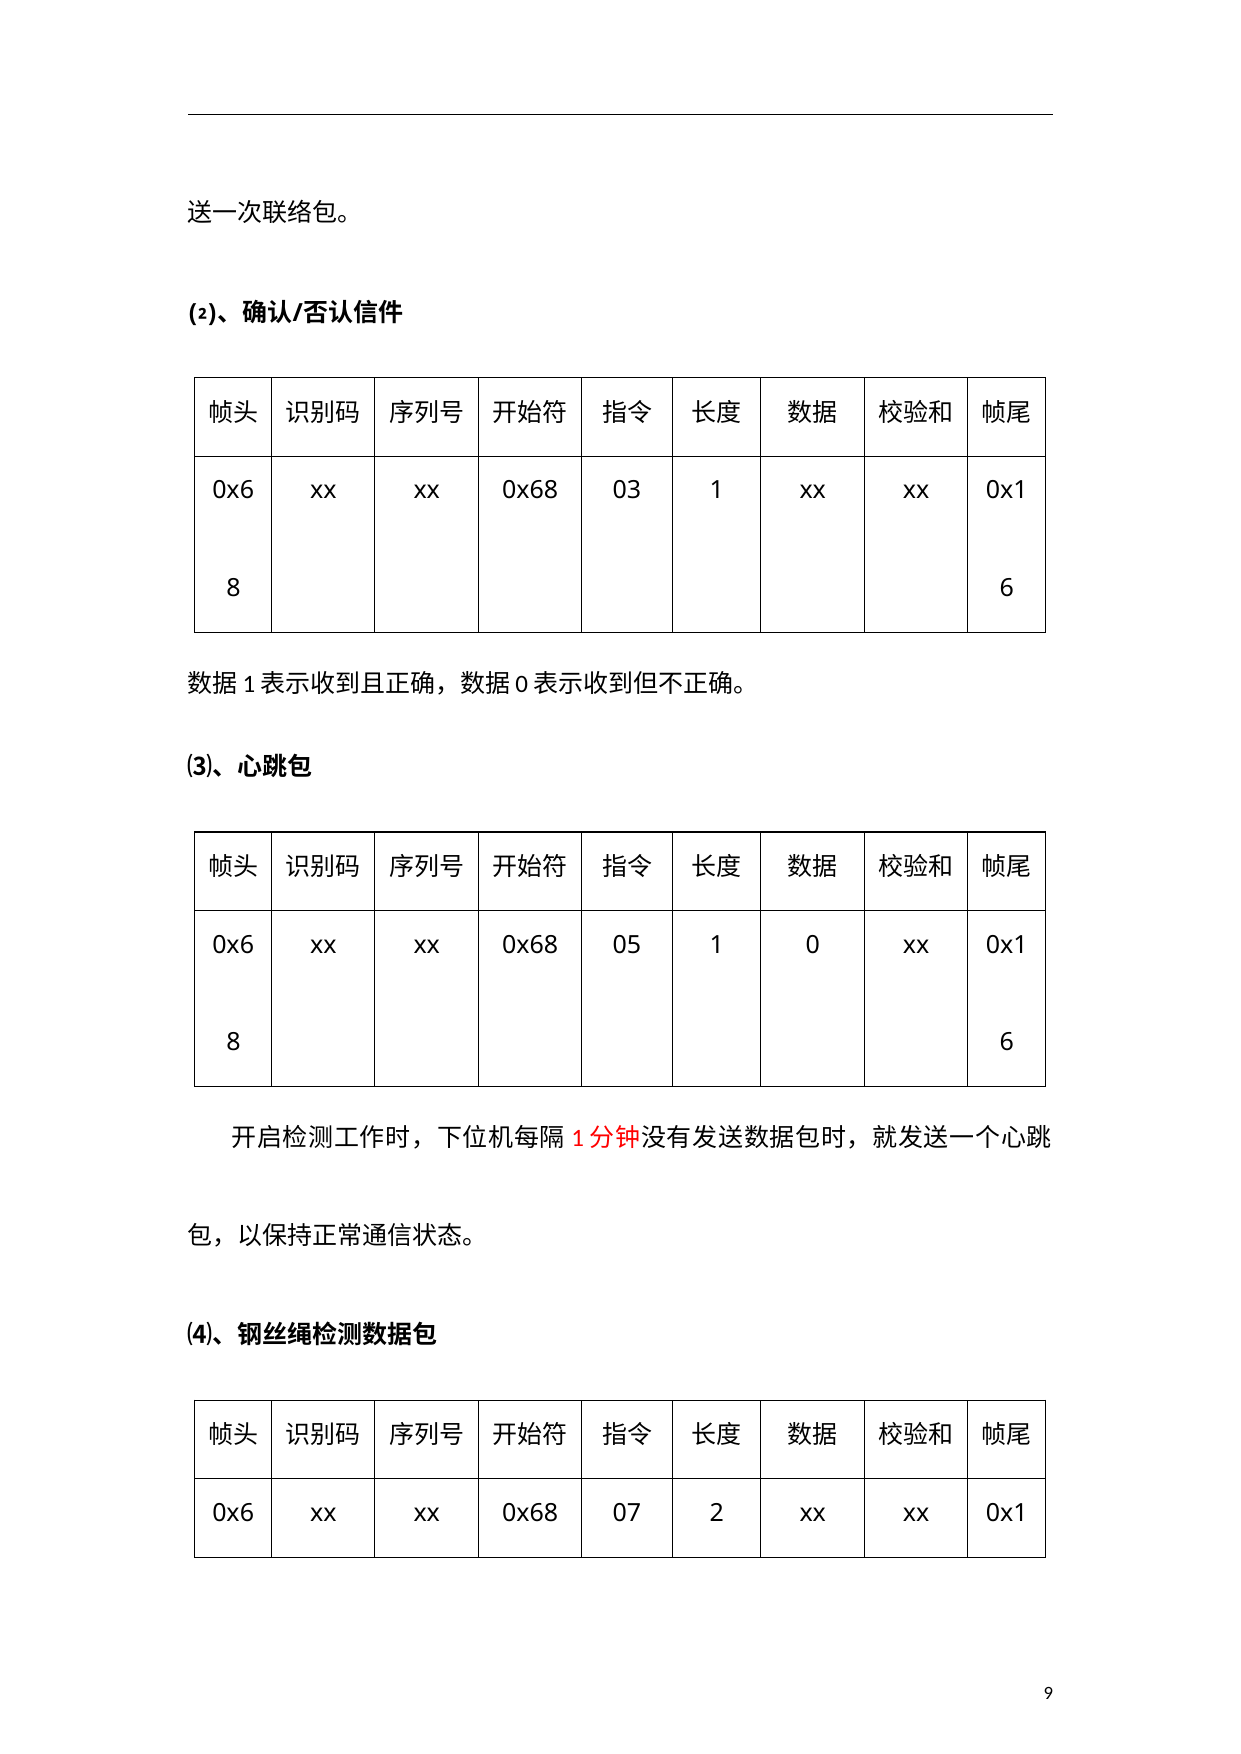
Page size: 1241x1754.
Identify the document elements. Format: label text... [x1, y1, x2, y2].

table_header 帧头 [195, 378, 271, 456]
table_cell 0x68 [479, 911, 581, 1086]
table_cell 1 [673, 911, 760, 1086]
table_cell 0x16 [968, 1479, 1045, 1557]
table_header 数据 [761, 833, 864, 910]
table_cell 0x16 [968, 457, 1045, 632]
table_header 长度 [673, 378, 760, 456]
table_header 开始符 [479, 833, 581, 910]
table_cell xx [761, 1479, 864, 1557]
table_cell xx [272, 1479, 374, 1557]
table_header 帧尾 [968, 378, 1045, 456]
table_header 校验和 [865, 833, 967, 910]
table_header 帧尾 [968, 1401, 1045, 1478]
table_header 开始符 [479, 378, 581, 456]
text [187, 178, 1053, 243]
table_header 帧头 [195, 1401, 271, 1478]
table_cell 0x68 [479, 1479, 581, 1557]
table_cell xx [375, 911, 478, 1086]
table_cell xx [272, 911, 374, 1086]
table_header 长度 [673, 833, 760, 910]
table_header 帧头 [195, 833, 271, 910]
table_cell 0x68 [195, 911, 271, 1086]
table_cell xx [375, 1479, 478, 1557]
table_header 序列号 [375, 378, 478, 456]
table_header 校验和 [865, 1401, 967, 1478]
table_cell 1 [673, 457, 760, 632]
table_cell xx [865, 457, 967, 632]
table_cell xx [865, 1479, 967, 1557]
text ⑵、确认/否认信件 [187, 278, 1053, 343]
table_header 指令 [582, 833, 672, 910]
table_cell xx [761, 457, 864, 632]
table_cell 2 [673, 1479, 760, 1557]
table_header 数据 [761, 1401, 864, 1478]
table_header 指令 [582, 1401, 672, 1478]
table_cell xx [272, 457, 374, 632]
table_header 识别码 [272, 833, 374, 910]
text ⑶、心跳包 [187, 732, 1053, 797]
table_cell xx [375, 457, 478, 632]
table_cell 03 [582, 457, 672, 632]
table_header 序列号 [375, 833, 478, 910]
table_cell 07 [582, 1479, 672, 1557]
table_cell 0x68 [195, 457, 271, 632]
table_header 数据 [761, 378, 864, 456]
table_cell 0x16 [968, 911, 1045, 1086]
table_header 指令 [582, 378, 672, 456]
table_cell 0x68 [479, 457, 581, 632]
table_cell 0 [761, 911, 864, 1086]
text ⑷、钢丝绳检测数据包 [187, 1300, 1053, 1365]
table_header 帧尾 [968, 833, 1045, 910]
table_cell 05 [582, 911, 672, 1086]
table_cell 0x68 [195, 1479, 271, 1557]
text 数据1表示收到且正确，数据0表示收到但不正确。 [187, 649, 1053, 714]
text 开启检测工作时，下位机每隔1分钟没有发送数据包时，就发送一个心跳包，以保持正常通信状态。 [187, 1103, 1053, 1266]
table_header 开始符 [479, 1401, 581, 1478]
table_header 长度 [673, 1401, 760, 1478]
table_header 识别码 [272, 1401, 374, 1478]
table_header 序列号 [375, 1401, 478, 1478]
table_cell xx [865, 911, 967, 1086]
table_header 校验和 [865, 378, 967, 456]
table_header 识别码 [272, 378, 374, 456]
